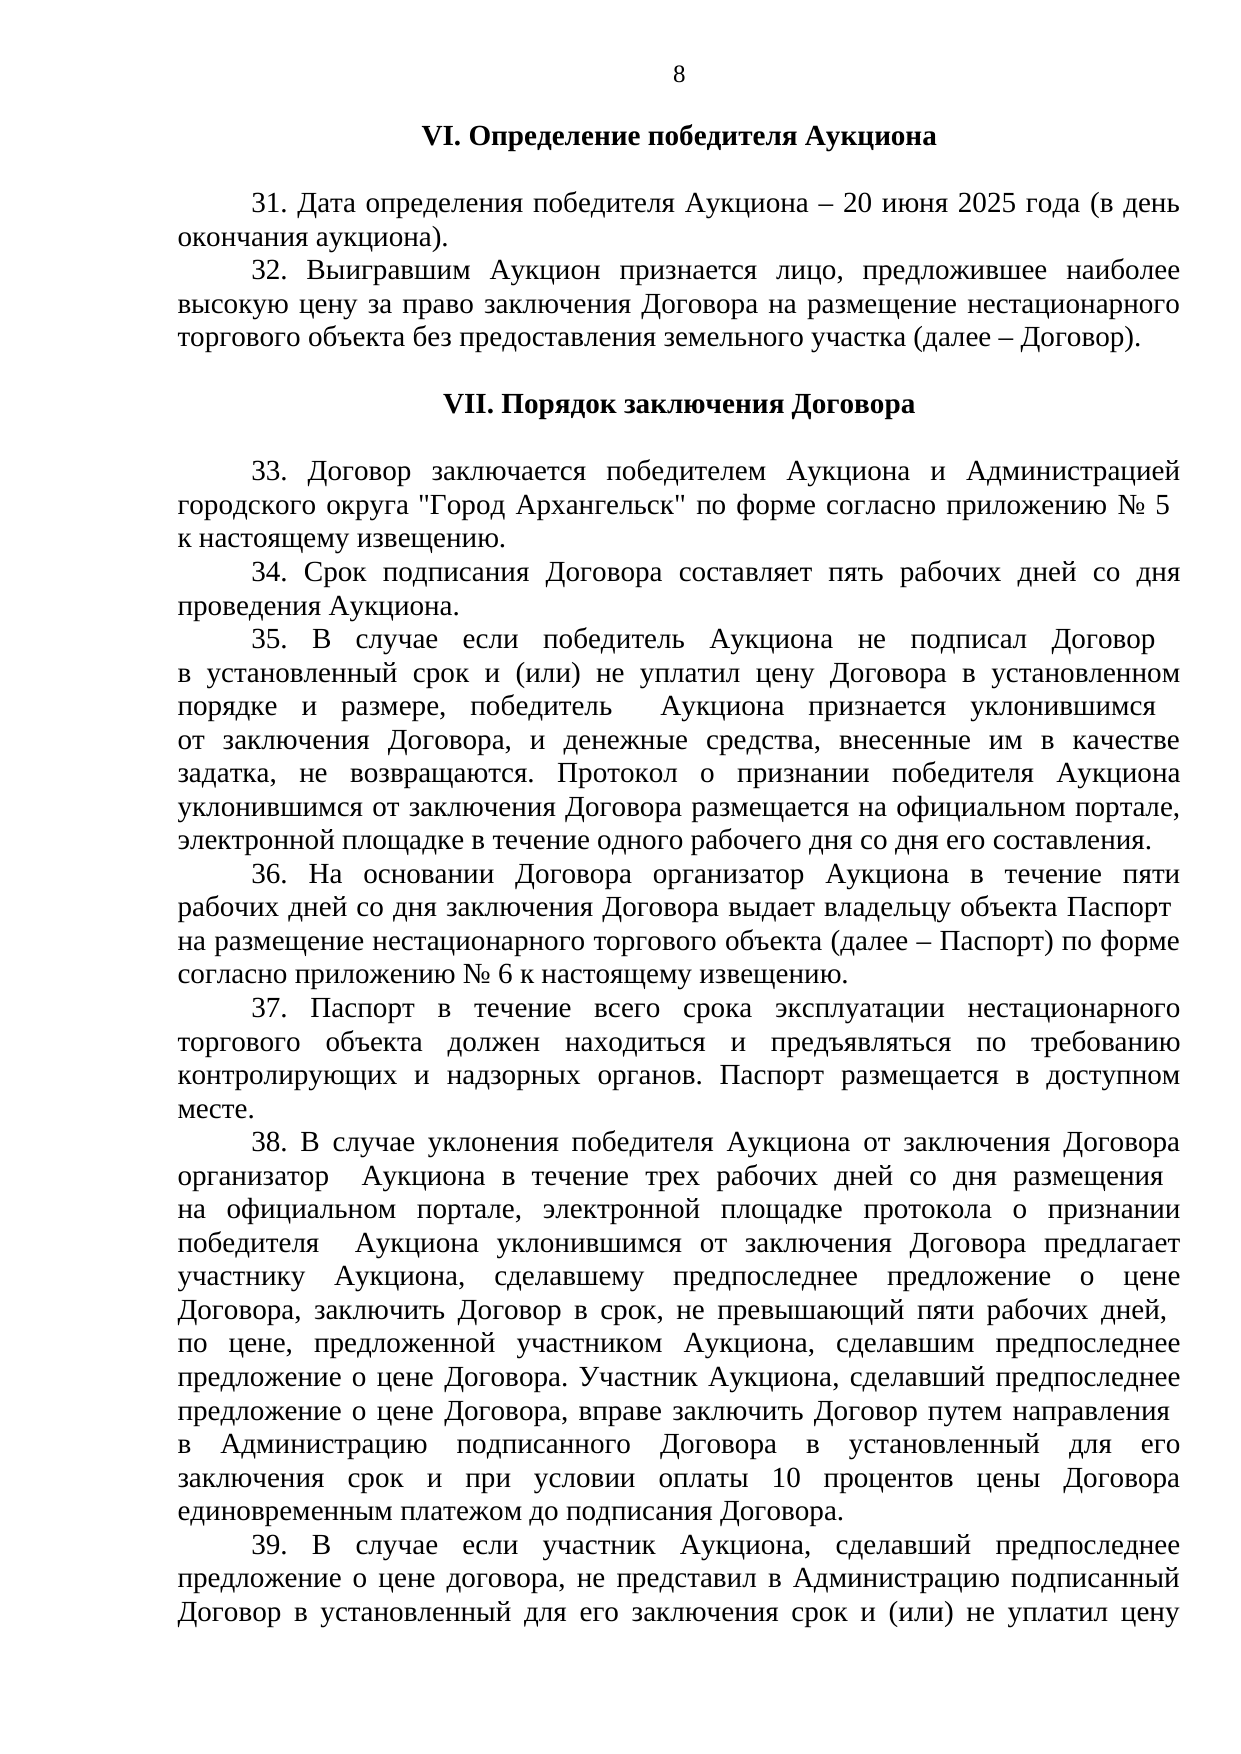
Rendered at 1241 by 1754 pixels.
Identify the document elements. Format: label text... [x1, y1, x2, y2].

text 37. Паспорт в течение всего срока эксплуатации нестационарного торгового объекта должен находиться и предъявляться по требованию контролирующих и надзорных органов. Паспорт размещается в доступном месте. [177, 990, 1181, 1124]
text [177, 1527, 1181, 1627]
text 35. В случае если победитель Аукциона не подписал Договор в установленный срок и (или) не уплатил цену Договора в установленном порядке и размере, победитель Аукциона признается уклонившимся от заключения Договора, и денежные средства, внесенные им в качестве задатка, не возвращаются. Протокол о признании победителя Аукциона уклонившимся от заключения Договора размещается на официальном портале, электронной площадке в течение одного рабочего дня со дня его составления. [177, 621, 1181, 856]
text 33. Договор заключается победителем Аукциона и Администрацией городского округа "Город Архангельск" по форме согласно приложению № 5 к настоящему извещению. [177, 453, 1181, 554]
text 34. Срок подписания Договора составляет пять рабочих дней со дня проведения Аукциона. [177, 554, 1181, 621]
text 36. На основании Договора организатор Аукциона в течение пяти рабочих дней со дня заключения Договора выдает владельцу объекта Паспорт на размещение нестационарного торгового объекта (далее – Паспорт) по форме согласно приложению № 6 к настоящему извещению. [177, 856, 1181, 990]
text VI. Определение победителя Аукциона [177, 118, 1181, 152]
text 32. Выигравшим Аукцион признается лицо, предложившее наиболее высокую цену за право заключения Договора на размещение нестационарного торгового объекта без предоставления земельного участка (далее – Договор). [177, 252, 1181, 353]
text VII. Порядок заключения Договора [177, 386, 1181, 420]
text 38. В случае уклонения победителя Аукциона от заключения Договора организатор Аукциона в течение трех рабочих дней со дня размещения на официальном портале, электронной площадке протокола о признании победителя Аукциона уклонившимся от заключения Договора предлагает участнику Аукциона, сделавшему предпоследнее предложение о цене Договора, заключить Договор в срок, не превышающий пяти рабочих дней, по цене, предложенной участником Аукциона, сделавшим предпоследнее предложение о цене Договора. Участник Аукциона, сделавший предпоследнее предложение о цене Договора, вправе заключить Договор путем направления в Администрацию подписанного Договора в установленный для его заключения срок и при условии оплаты 10 процентов цены Договора единовременным платежом до подписания Договора. [177, 1124, 1181, 1527]
text 31. Дата определения победителя Аукциона – 20 июня 2025 года (в день окончания аукциона). [177, 185, 1181, 252]
